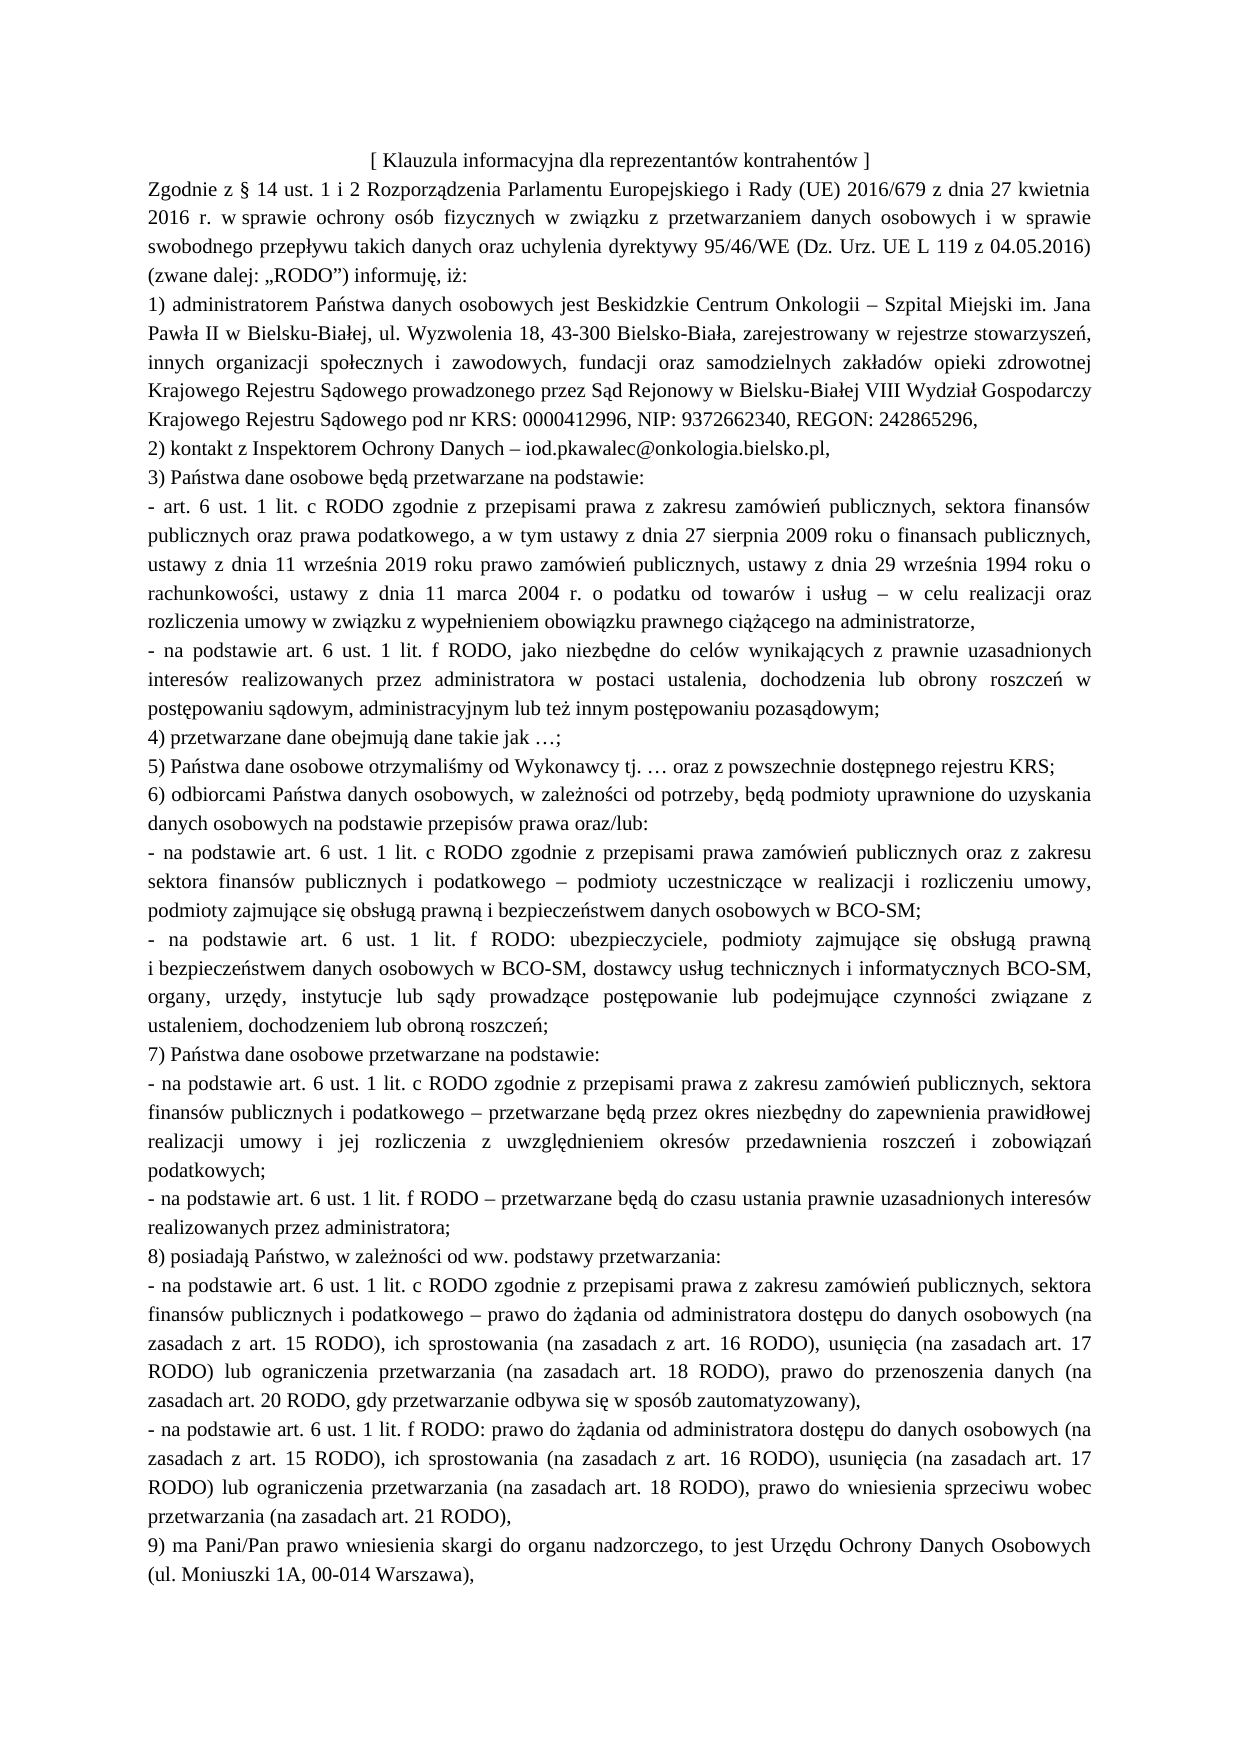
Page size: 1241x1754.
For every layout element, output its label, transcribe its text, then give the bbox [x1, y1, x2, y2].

text - na podstawie art. 6 ust. 1 lit. c RODO zgodnie z przepisami prawa z zakresu zamówień publicznych, sektora finansów publicznych i podatkowego – prawo do żądania od administratora dostępu do danych osobowych (na zasadach z art. 15 RODO), ich sprostowania (na zasadach z art. 16 RODO), usunięcia (na zasadach art. 17 RODO) lub ograniczenia przetwarzania (na zasadach art. 18 RODO), prawo do przenoszenia danych (na zasadach art. 20 RODO, gdy przetwarzanie odbywa się w sposób zautomatyzowany), [148, 1273, 1093, 1412]
text - art. 6 ust. 1 lit. c RODO zgodnie z przepisami prawa z zakresu zamówień publicznych, sektora finansów publicznych oraz prawa podatkowego, a w tym ustawy z dnia 27 sierpnia 2009 roku o finansach publicznych, ustawy z dnia 11 września 2019 roku prawo zamówień publicznych, ustawy z dnia 29 września 1994 roku o rachunkowości, ustawy z dnia 11 marca 2004 r. o podatku od towarów i usług – w celu realizacji oraz rozliczenia umowy w związku z wypełnieniem obowiązku prawnego ciążącego na administratorze, [148, 494, 1093, 633]
text - na podstawie art. 6 ust. 1 lit. f RODO – przetwarzane będą do czasu ustania prawnie uzasadnionych interesów realizowanych przez administratora; [148, 1186, 1093, 1239]
text 7) Państwa dane osobowe przetwarzane na podstawie: [148, 1042, 1093, 1066]
text 1) administratorem Państwa danych osobowych jest Beskidzkie Centrum Onkologii – Szpital Miejski im. Jana Pawła II w Bielsku-Białej, ul. Wyzwolenia 18, 43-300 Bielsko-Biała, zarejestrowany w rejestrze stowarzyszeń, innych organizacji społecznych i zawodowych, fundacji oraz samodzielnych zakładów opieki zdrowotnej Krajowego Rejestru Sądowego prowadzonego przez Sąd Rejonowy w Bielsku-Białej VIII Wydział Gospodarczy Krajowego Rejestru Sądowego pod nr KRS: 0000412996, NIP: 9372662340, REGON: 242865296, [148, 292, 1093, 431]
text - na podstawie art. 6 ust. 1 lit. f RODO, jako niezbędne do celów wynikających z prawnie uzasadnionych interesów realizowanych przez administratora w postaci ustalenia, dochodzenia lub obrony roszczeń w postępowaniu sądowym, administracyjnym lub też innym postępowaniu pozasądowym; [148, 638, 1093, 720]
text 5) Państwa dane osobowe otrzymaliśmy od Wykonawcy tj. … oraz z powszechnie dostępnego rejestru KRS; [148, 753, 1093, 778]
text [ Klauzula informacyjna dla reprezentantów kontrahentów ] [148, 148, 1093, 172]
text - na podstawie art. 6 ust. 1 lit. f RODO: ubezpieczyciele, podmioty zajmujące się obsługą prawną i bezpieczeństwem danych osobowych w BCO-SM, dostawcy usług technicznych i informatycznych BCO-SM, organy, urzędy, instytucje lub sądy prowadzące postępowanie lub podejmujące czynności związane z ustaleniem, dochodzeniem lub obroną roszczeń; [148, 927, 1093, 1037]
text 3) Państwa dane osobowe będą przetwarzane na podstawie: [148, 465, 1093, 489]
text 2) kontakt z Inspektorem Ochrony Danych – iod.pkawalec@onkologia.bielsko.pl, [148, 436, 1093, 460]
text - na podstawie art. 6 ust. 1 lit. f RODO: prawo do żądania od administratora dostępu do danych osobowych (na zasadach z art. 15 RODO), ich sprostowania (na zasadach z art. 16 RODO), usunięcia (na zasadach art. 17 RODO) lub ograniczenia przetwarzania (na zasadach art. 18 RODO), prawo do wniesienia sprzeciwu wobec przetwarzania (na zasadach art. 21 RODO), [148, 1417, 1093, 1528]
text 6) odbiorcami Państwa danych osobowych, w zależności od potrzeby, będą podmioty uprawnione do uzyskania danych osobowych na podstawie przepisów prawa oraz/lub: [148, 782, 1093, 835]
text - na podstawie art. 6 ust. 1 lit. c RODO zgodnie z przepisami prawa zamówień publicznych oraz z zakresu sektora finansów publicznych i podatkowego – podmioty uczestniczące w realizacji i rozliczeniu umowy, podmioty zajmujące się obsługą prawną i bezpieczeństwem danych osobowych w BCO-SM; [148, 840, 1093, 922]
text - na podstawie art. 6 ust. 1 lit. c RODO zgodnie z przepisami prawa z zakresu zamówień publicznych, sektora finansów publicznych i podatkowego – przetwarzane będą przez okres niezbędny do zapewnienia prawidłowej realizacji umowy i jej rozliczenia z uwzględnieniem okresów przedawnienia roszczeń i zobowiązań podatkowych; [148, 1071, 1093, 1182]
text Zgodnie z § 14 ust. 1 i 2 Rozporządzenia Parlamentu Europejskiego i Rady (UE) 2016/679 z dnia 27 kwietnia 2016 r. w sprawie ochrony osób fizycznych w związku z przetwarzaniem danych osobowych i w sprawie swobodnego przepływu takich danych oraz uchylenia dyrektywy 95/46/WE (Dz. Urz. UE L 119 z 04.05.2016) (zwane dalej: „RODO”) informuję, iż: [148, 176, 1093, 287]
text 8) posiadają Państwo, w zależności od ww. podstawy przetwarzania: [148, 1244, 1093, 1268]
text 9) ma Pani/Pan prawo wniesienia skargi do organu nadzorczego, to jest Urzędu Ochrony Danych Osobowych (ul. Moniuszki 1A, 00-014 Warszawa), [148, 1533, 1093, 1586]
text 4) przetwarzane dane obejmują dane takie jak …; [148, 725, 1093, 749]
